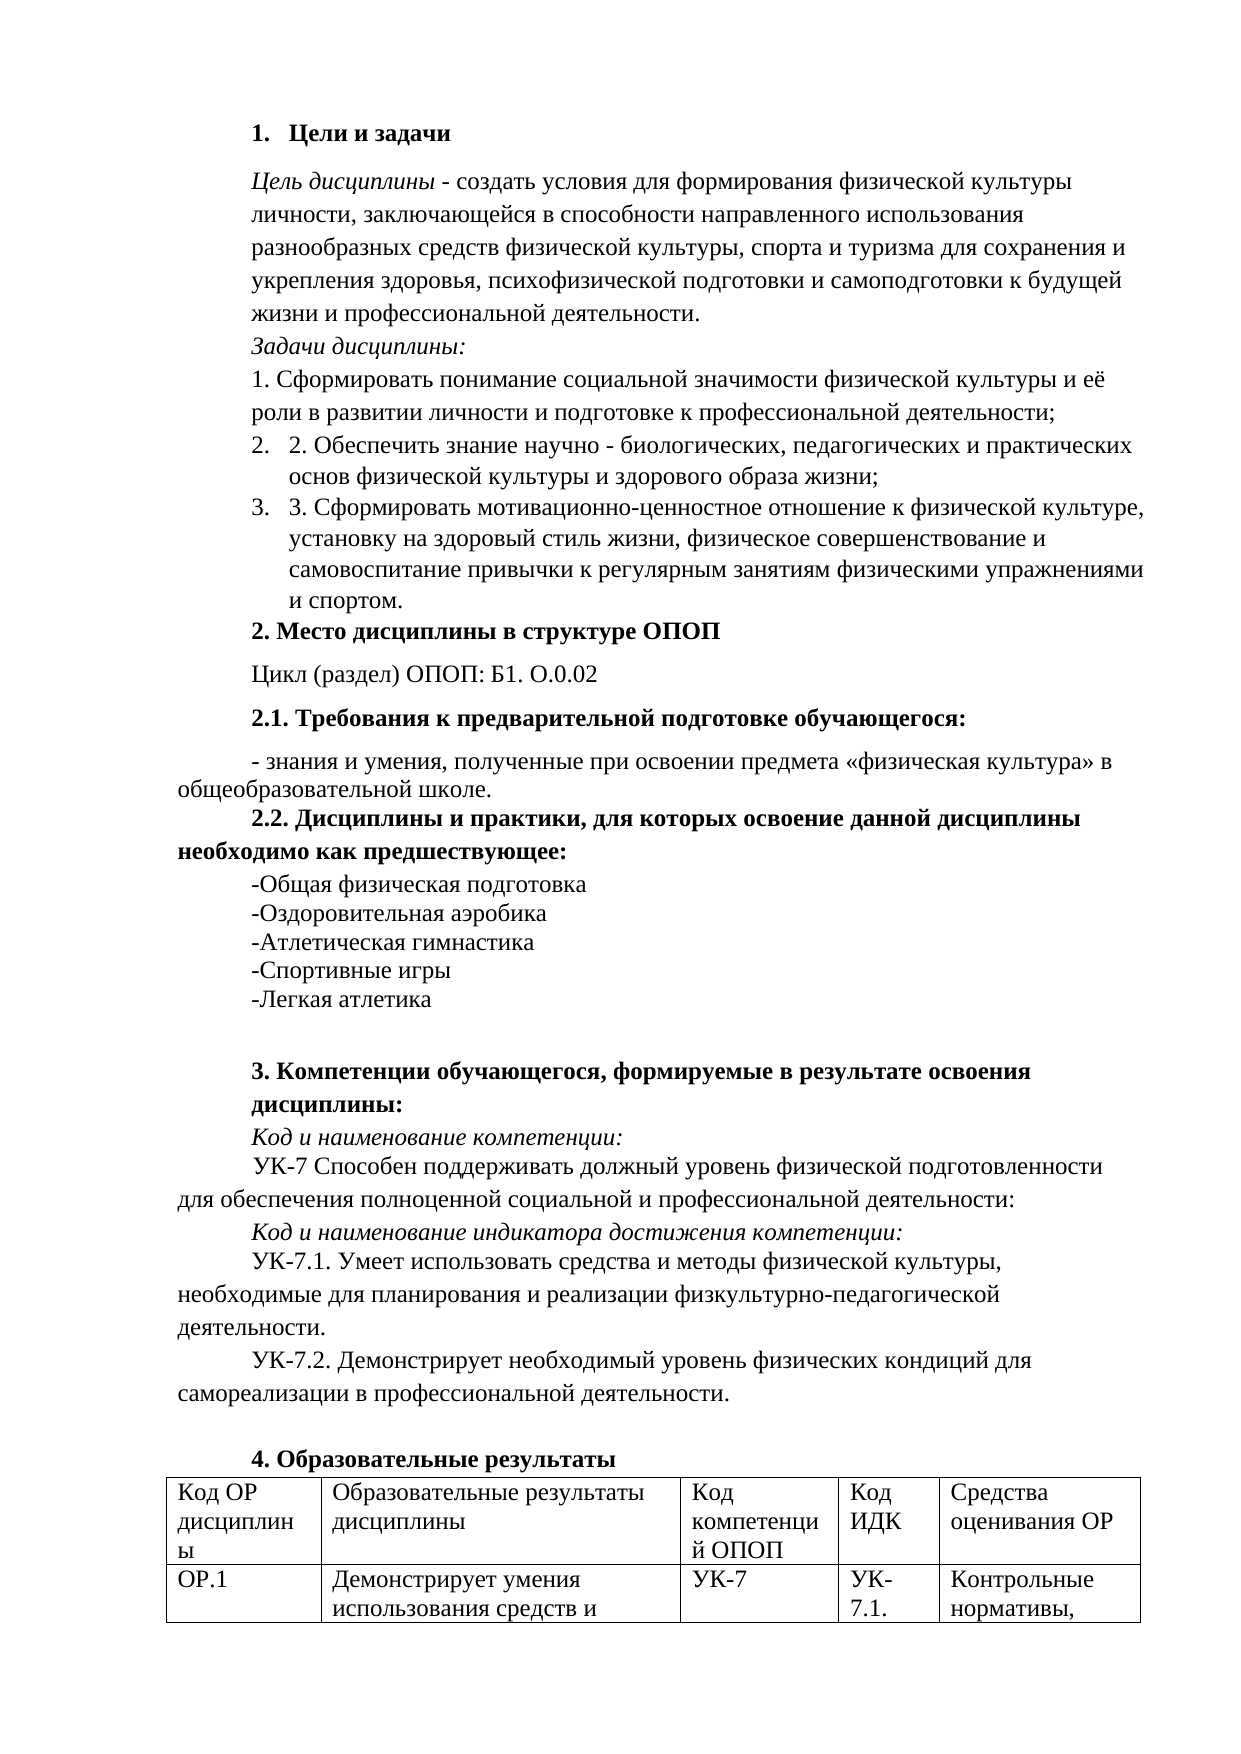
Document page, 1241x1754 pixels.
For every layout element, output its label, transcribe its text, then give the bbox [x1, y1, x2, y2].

text Цель дисциплины - создать условия для формирования физической культуры личности, заключающейся в способности направленного использования разнообразных средств физической культуры, спорта и туризма для сохранения и укрепления здоровья, психофизической подготовки и самоподготовки к будущей жизни и профессиональной деятельности. [251, 166, 1152, 327]
list Цели и задачи [251, 118, 1152, 147]
text 2.2. Дисциплины и практики, для которых освоение данной дисциплины необходимо как предшествующее: [177, 803, 1152, 865]
text Цикл (раздел) ОПОП: Б1. О.0.02 [177, 659, 1152, 688]
table_header Код компетенций ОПОП [681, 1478, 838, 1564]
text 3. Компетенции обучающегося, формируемые в результате освоения дисциплины: [251, 1056, 1152, 1118]
table_cell УК-7.1. [839, 1565, 939, 1622]
table_cell ОР.1 [167, 1565, 321, 1622]
text Задачи дисциплины: [251, 331, 1152, 360]
text 2.1. Требования к предварительной подготовке обучающегося: [177, 703, 1152, 731]
list 3. Сформировать мотивационно-ценностное отношение к физической культуре, установку на здоровый стиль жизни, физическое совершенствование и самовоспитание привычки к регулярным занятиям физическими упражнениями и спортом. [251, 492, 1152, 614]
table_header Код ОР дисциплины [167, 1478, 321, 1564]
text УК-7.2. Демонстрирует необходимый уровень физических кондиций для самореализации в профессиональной деятельности. [177, 1345, 1152, 1407]
text -Атлетическая гимнастика [177, 927, 1152, 956]
list 2. Обеспечить знание научно - биологических, педагогических и практических основ физической культуры и здорового образа жизни; [251, 430, 1152, 490]
text УК-7.1. Умеет использовать средства и методы физической культуры, необходимые для планирования и реализации физкультурно-педагогической деятельности. [177, 1246, 1152, 1341]
text 4. Образовательные результаты [177, 1444, 1152, 1473]
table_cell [322, 1565, 680, 1622]
table_cell УК-7 [681, 1565, 838, 1622]
text Код и наименование компетенции: [177, 1122, 1138, 1151]
table_header Код ИДК [839, 1478, 939, 1564]
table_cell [940, 1565, 1140, 1622]
text - знания и умения, полученные при освоении предмета «физическая культура» в общеобразовательной школе. [177, 746, 1152, 803]
table_header Средства оценивания ОР [940, 1478, 1140, 1564]
text -Спортивные игры [177, 956, 1152, 984]
text 2. Место дисциплины в структуре ОПОП [177, 616, 1152, 645]
table_header Образовательные результаты дисциплины [322, 1478, 680, 1564]
text -Легкая атлетика [177, 984, 1152, 1013]
text Код и наименование индикатора достижения компетенции: [177, 1217, 1138, 1246]
text 1. Сформировать понимание социальной значимости физической культуры и её роли в развитии личности и подготовке к профессиональной деятельности; [251, 364, 1152, 426]
text -Оздоровительная аэробика [177, 898, 1152, 927]
text УК-7 Способен поддерживать должный уровень физической подготовленности для обеспечения полноценной социальной и профессиональной деятельности: [177, 1151, 1138, 1213]
text -Общая физическая подготовка [177, 869, 1152, 898]
